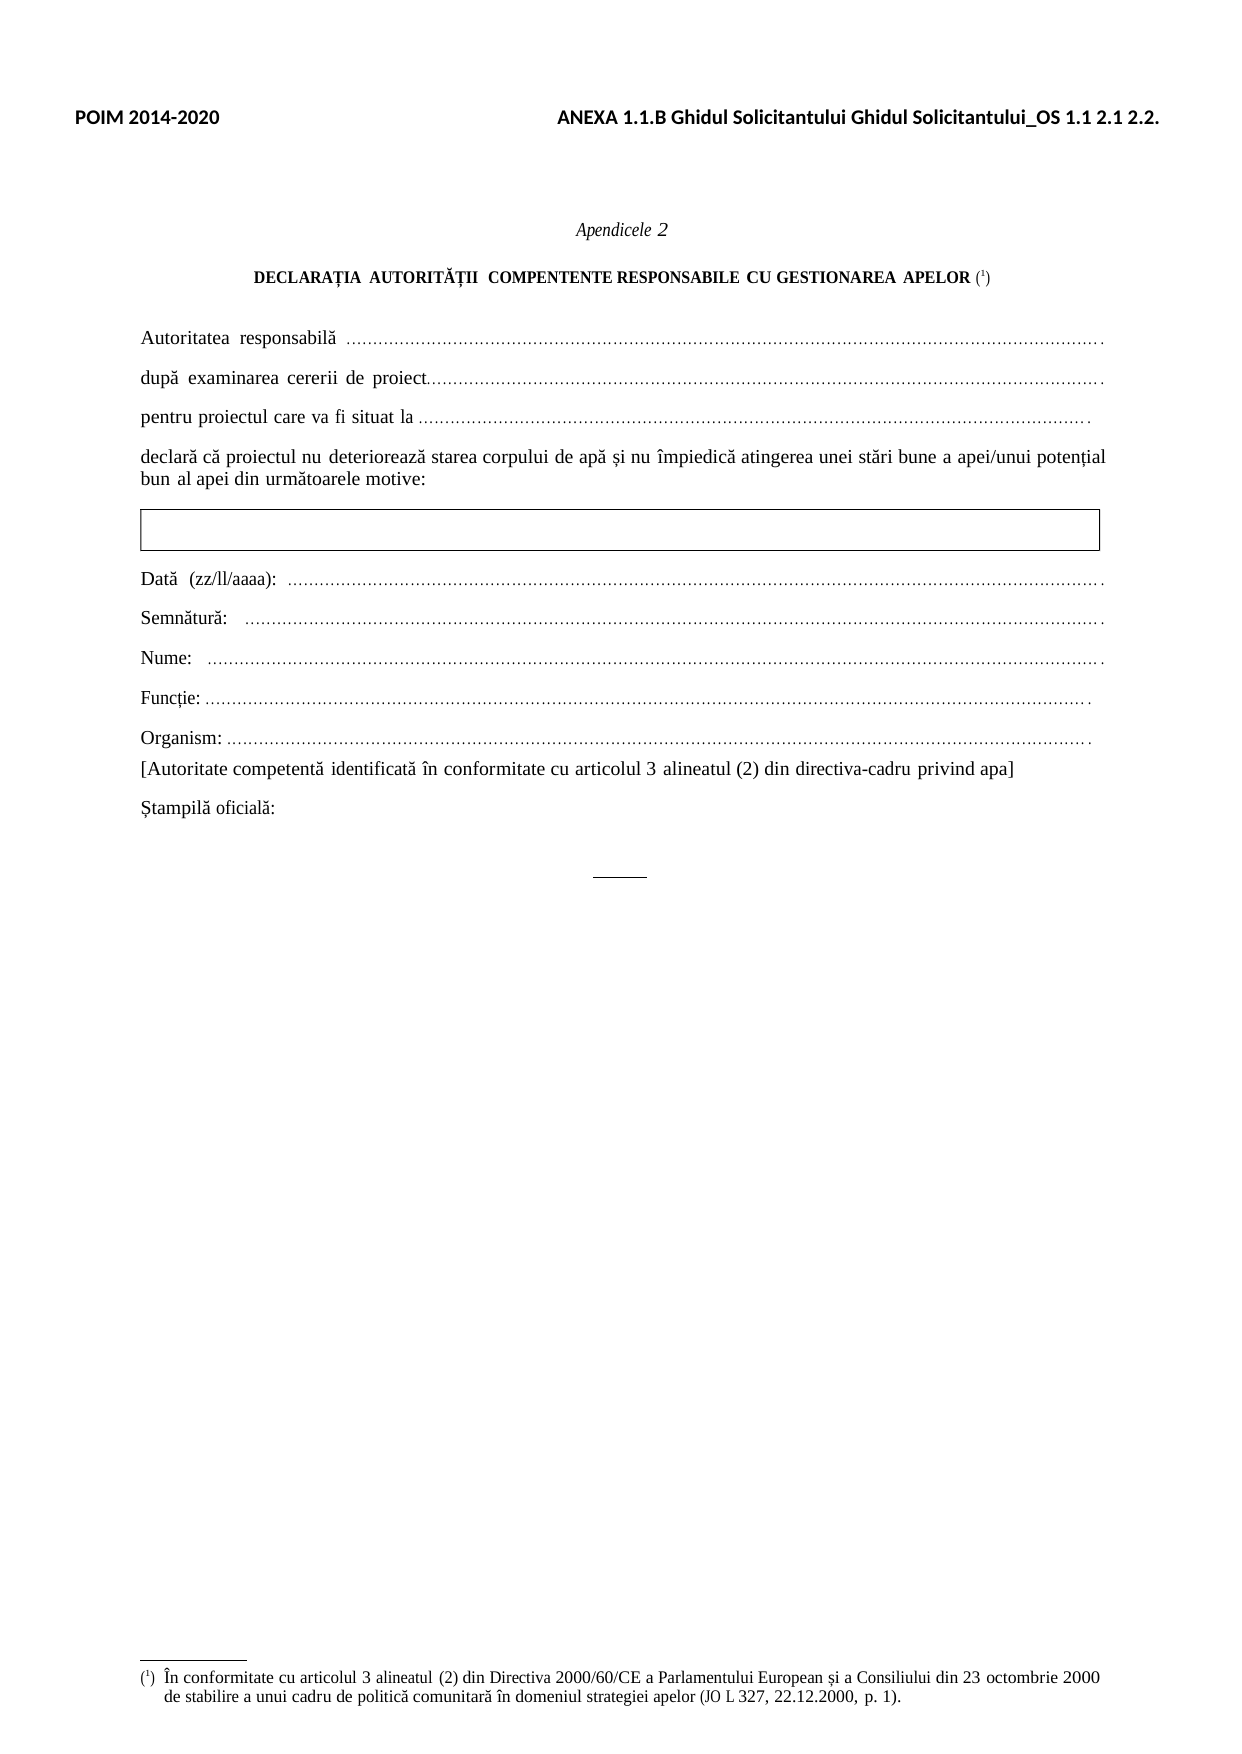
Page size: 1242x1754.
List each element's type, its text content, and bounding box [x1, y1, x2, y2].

text Organism: .................................................................................................................................................................. [140, 726, 1104, 749]
text [Autoritate competentă identificată în conformitate cu articolul 3 alineatul (2) din directiva-cadru privind apa] [140, 757, 1019, 780]
text DECLARAȚIA AUTORITĂȚII COMPENTENTE RESPONSABILE CU GESTIONAREA APELOR (1) [247, 267, 997, 287]
text declară că proiectul nu deteriorează starea corpului de apă și nu împiedică atingerea unei stări bune a apei/unui potențial bun al apei din următoarele motive: [140, 446, 1107, 490]
text Autoritatea responsabilă .............................................................................................................................................. după examinarea cererii de proiect............................................................................................................................... pentru proiectul care va fi situat la .............................................................................................................................. [140, 326, 1104, 428]
text (1) În conformitate cu articolul 3 alineatul (2) din Directiva 2000/60/CE a Parlamentului European și a Consiliului din 23 octombrie 2000 de stabilire a unui cadru de politică comunitară în domeniul strategiei apelor (JO L 327, 22.12.2000, p. 1). [140, 1668, 1106, 1707]
text Ștampilă oficială: [140, 797, 281, 819]
text Apendicele 2 [570, 218, 674, 241]
text Dată (zz/ll/aaaa): ......................................................................................................................................................... Semnătură: ................................................................................................................................................................. Nume: ........................................................................................................................................................................ Funcție: ...................................................................................................................................................................... [140, 567, 1104, 708]
